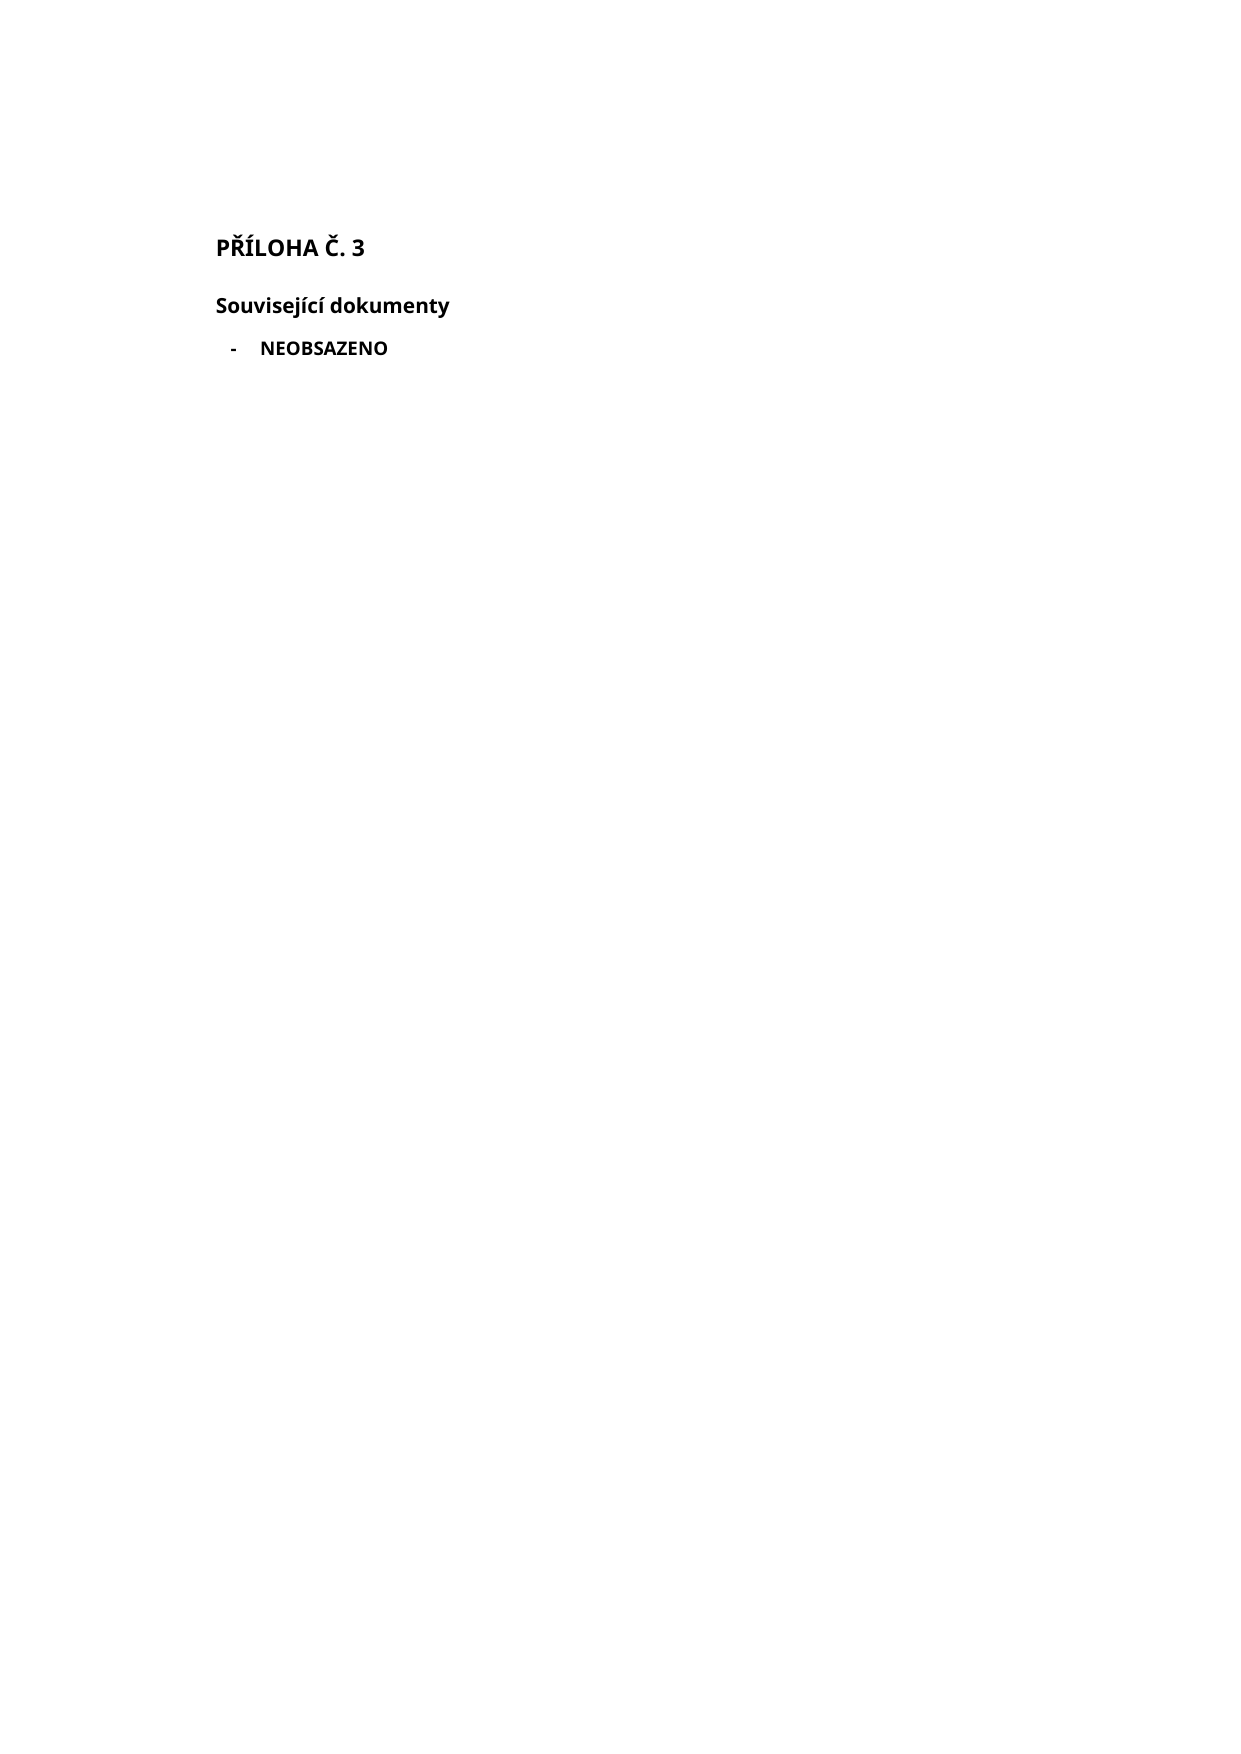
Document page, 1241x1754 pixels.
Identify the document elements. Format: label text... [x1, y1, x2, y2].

text Související dokumenty [216, 291, 1093, 320]
text Příloha č. 3 [216, 232, 1093, 263]
text NEOBSAZENO [230, 335, 1093, 361]
